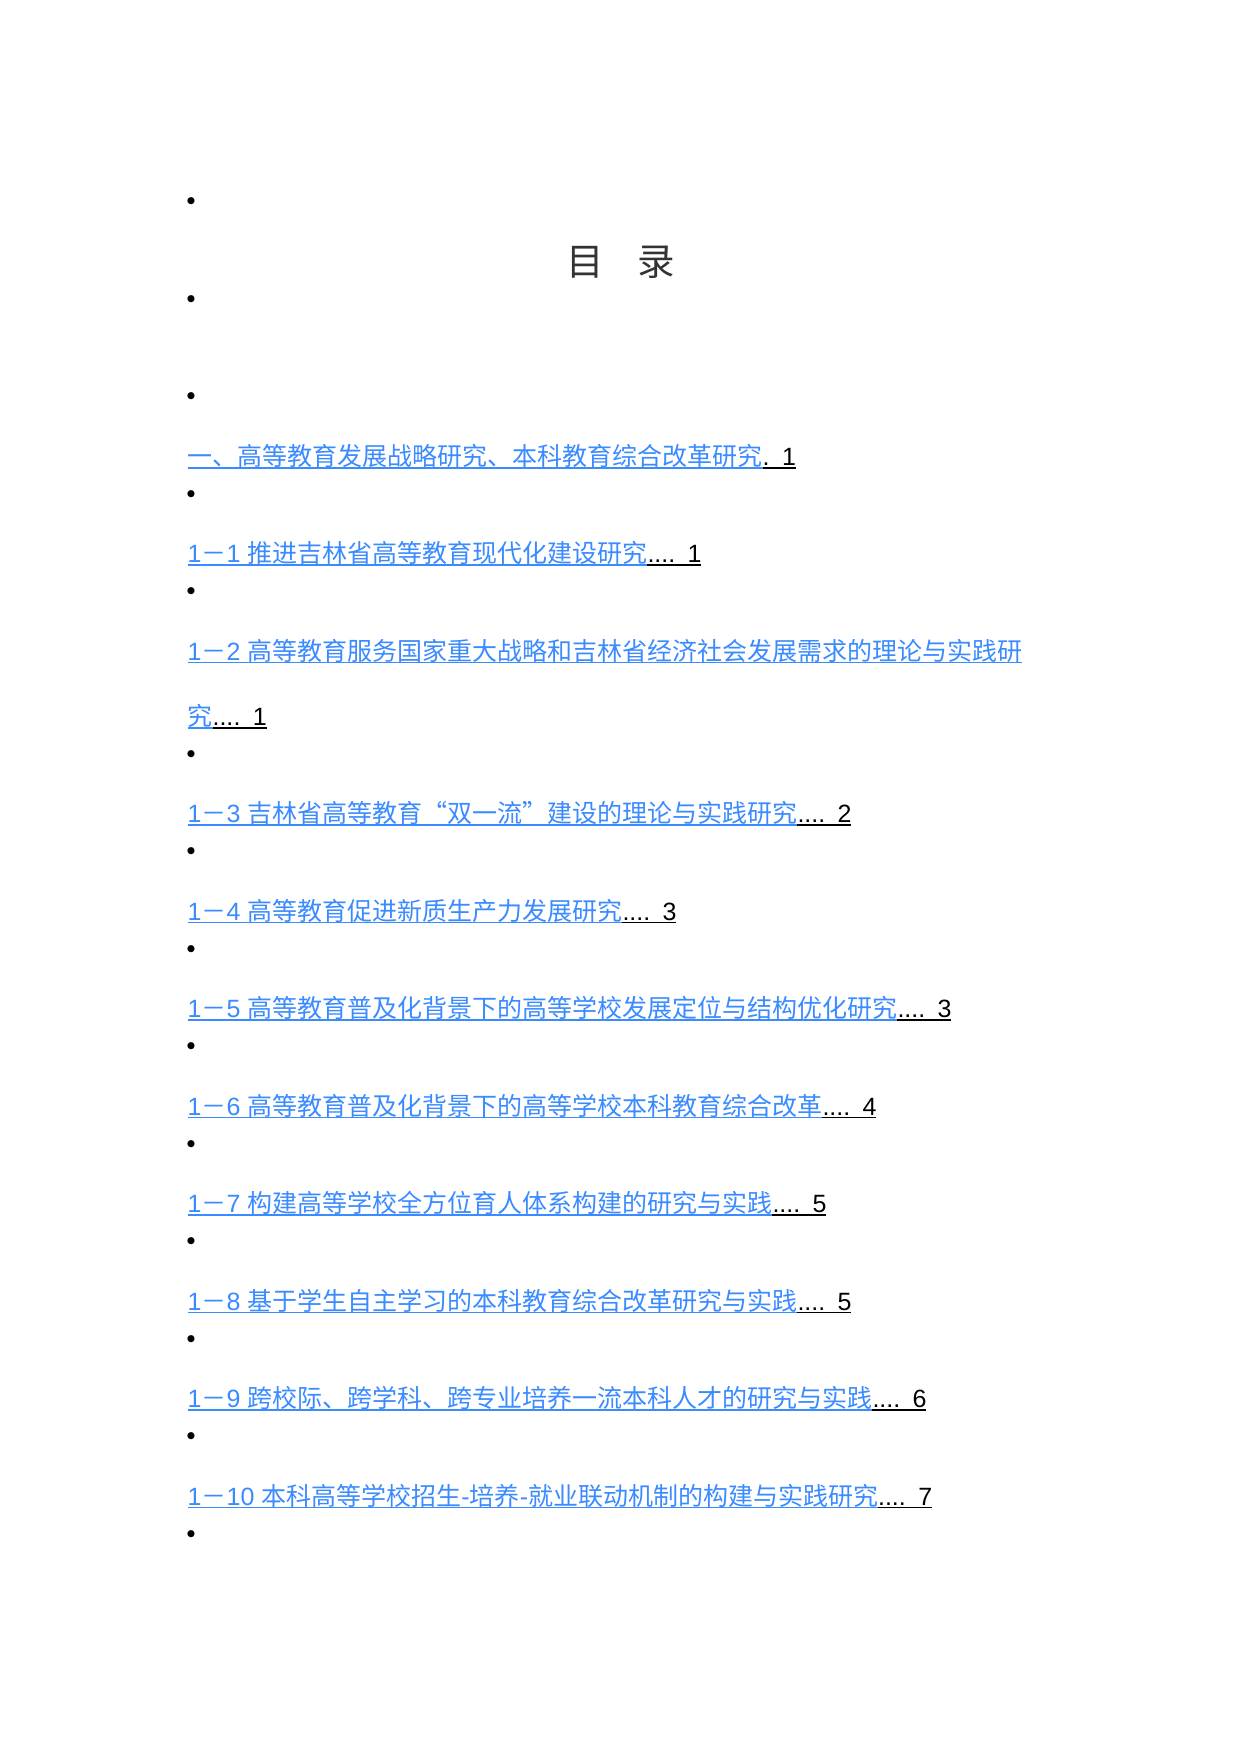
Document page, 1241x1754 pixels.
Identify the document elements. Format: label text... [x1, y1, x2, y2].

text 目 录 [187, 227, 1053, 292]
text 1－10 本科高等学校招生-培养-就业联动机制的构建与实践研究.... 7 [187, 1462, 1053, 1527]
text 1－4 高等教育促进新质生产力发展研究.... 3 [187, 877, 1053, 942]
text 1－2 高等教育服务国家重大战略和吉林省经济社会发展需求的理论与实践研究.... 1 [187, 617, 1053, 747]
text 1－8 基于学生自主学习的本科教育综合改革研究与实践.... 5 [187, 1267, 1053, 1332]
text 一、高等教育发展战略研究、本科教育综合改革研究. 1 [187, 422, 1053, 487]
text 1－3 吉林省高等教育“双一流”建设的理论与实践研究.... 2 [187, 779, 1053, 844]
text 1－9 跨校际、跨学科、跨专业培养一流本科人才的研究与实践.... 6 [187, 1364, 1053, 1429]
text 1－6 高等教育普及化背景下的高等学校本科教育综合改革.... 4 [187, 1072, 1053, 1137]
text 1－1 推进吉林省高等教育现代化建设研究.... 1 [187, 519, 1053, 584]
text 1－5 高等教育普及化背景下的高等学校发展定位与结构优化研究.... 3 [187, 974, 1053, 1039]
text 1－7 构建高等学校全方位育人体系构建的研究与实践.... 5 [187, 1169, 1053, 1234]
